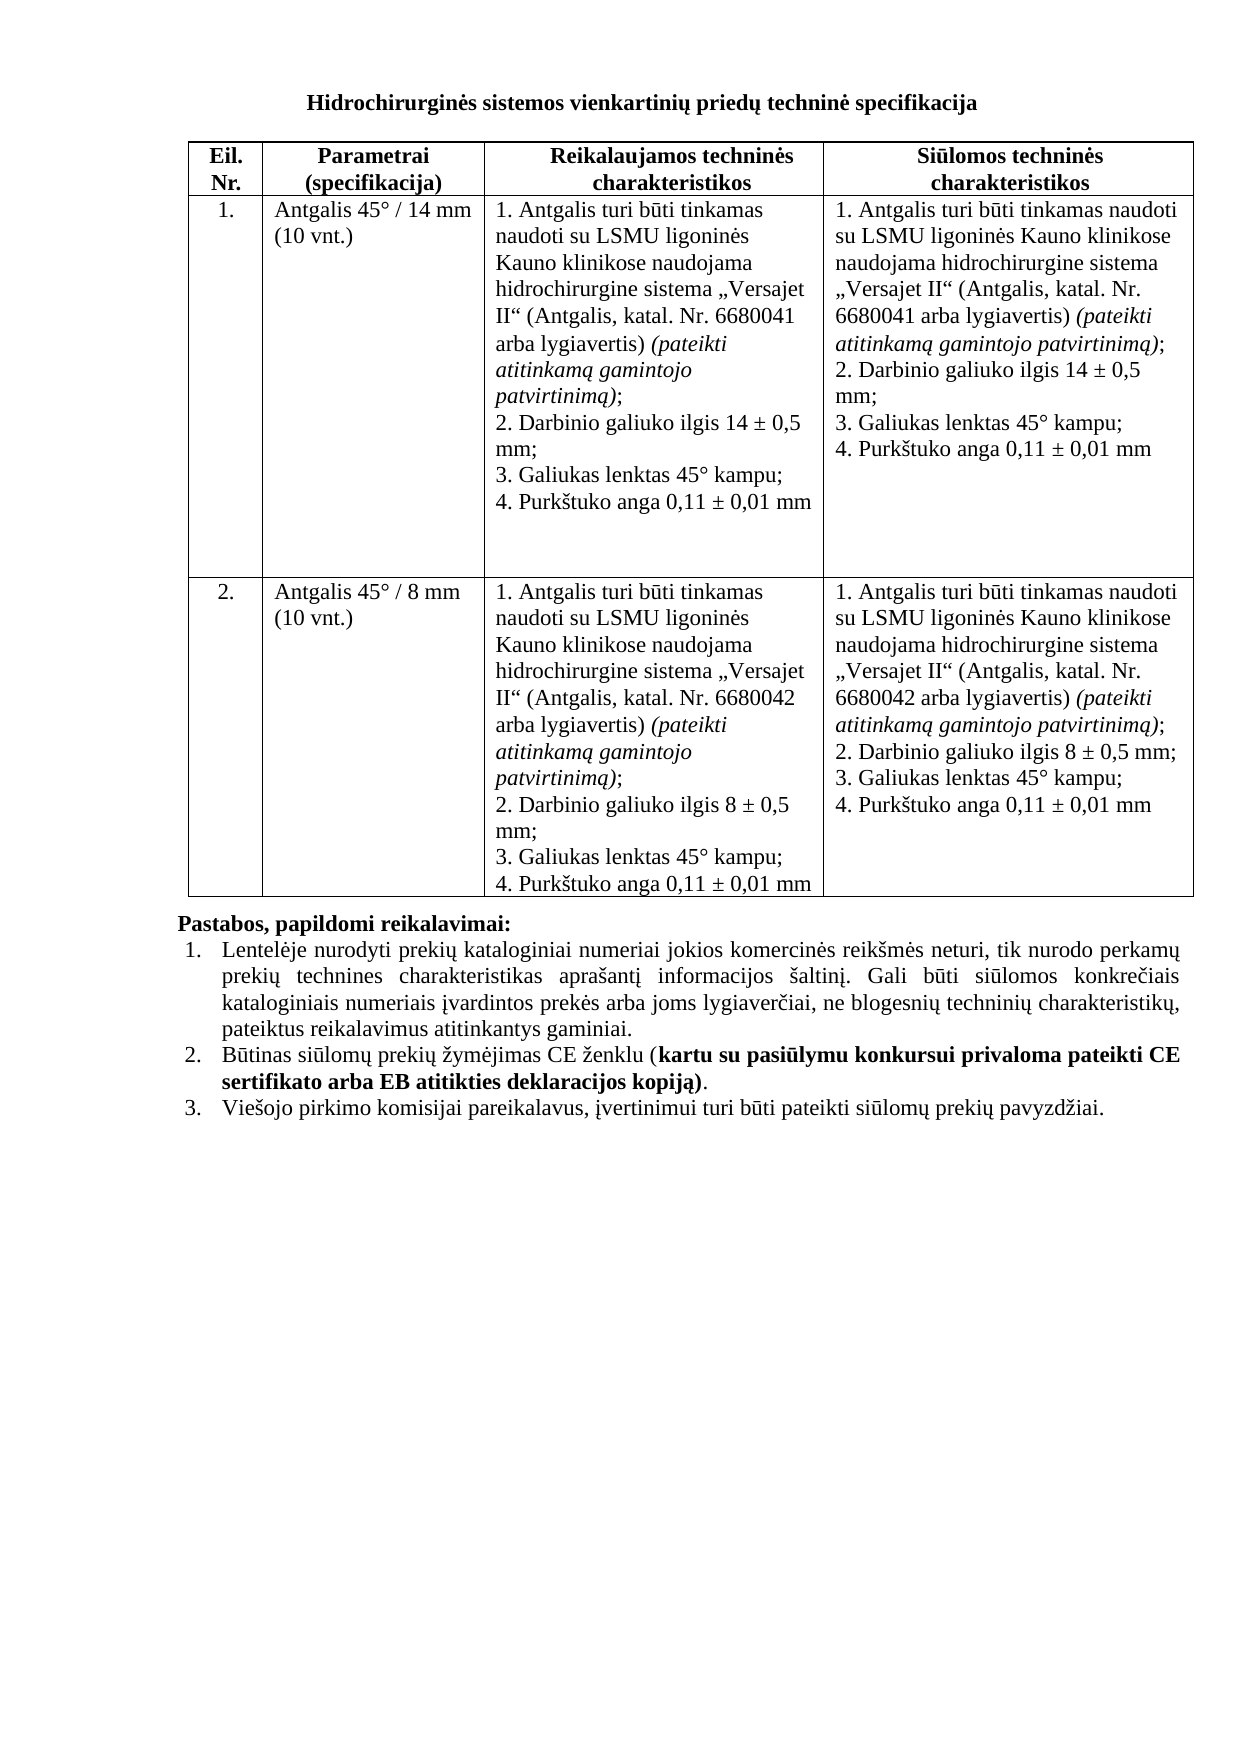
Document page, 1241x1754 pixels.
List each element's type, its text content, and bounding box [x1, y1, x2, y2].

table_header Eil. Nr. [189, 143, 262, 195]
table_cell Antgalis 45° / 14 mm (10 vnt.) [263, 196, 484, 577]
table_cell 1. Antgalis turi būti tinkamas naudoti su LSMU ligoninės Kauno klinikose naudojama hidrochirurgine sistema „Versajet II“ (Antgalis, katal. Nr. 6680042 arba lygiavertis) (pateikti atitinkamą gamintojo patvirtinimą); 2. Darbinio galiuko ilgis 8 ± 0,5 mm; 3. Galiukas lenktas 45° kampu; 4. Purkštuko anga 0,11 ± 0,01 mm [485, 578, 823, 896]
list Viešojo pirkimo komisijai pareikalavus, įvertinimui turi būti pateikti siūlomų prekių pavyzdžiai. [184, 1094, 1181, 1120]
text Hidrochirurginės sistemos vienkartinių priedų techninė specifikacija [65, 89, 1107, 115]
table_cell 1. Antgalis turi būti tinkamas naudoti su LSMU ligoninės Kauno klinikose naudojama hidrochirurgine sistema „Versajet II“ (Antgalis, katal. Nr. 6680041 arba lygiavertis) (pateikti atitinkamą gamintojo patvirtinimą); 2. Darbinio galiuko ilgis 14 ± 0,5 mm; 3. Galiukas lenktas 45° kampu; 4. Purkštuko anga 0,11 ± 0,01 mm [485, 196, 823, 577]
list Lentelėje nurodyti prekių kataloginiai numeriai jokios komercinės reikšmės neturi, tik nurodo perkamų prekių technines charakteristikas aprašantį informacijos šaltinį. Gali būti siūlomos konkrečiais kataloginiais numeriais įvardintos prekės arba joms lygiaverčiai, ne blogesnių techninių charakteristikų, pateiktus reikalavimus atitinkantys gaminiai. [184, 936, 1181, 1041]
table_header Reikalaujamos techninės charakteristikos [485, 143, 823, 195]
table_header Siūlomos techninės charakteristikos [824, 143, 1193, 195]
table_cell 2. [189, 578, 262, 896]
table_cell 1. Antgalis turi būti tinkamas naudoti su LSMU ligoninės Kauno klinikose naudojama hidrochirurgine sistema „Versajet II“ (Antgalis, katal. Nr. 6680042 arba lygiavertis) (pateikti atitinkamą gamintojo patvirtinimą); 2. Darbinio galiuko ilgis 8 ± 0,5 mm; 3. Galiukas lenktas 45° kampu; 4. Purkštuko anga 0,11 ± 0,01 mm [824, 578, 1193, 896]
table_cell Antgalis 45° / 8 mm (10 vnt.) [263, 578, 484, 896]
table_cell 1. [189, 196, 262, 577]
text Pastabos, papildomi reikalavimai: [177, 909, 1152, 936]
list Būtinas siūlomų prekių žymėjimas CE ženklu (kartu su pasiūlymu konkursui privaloma pateikti CE sertifikato arba EB atitikties deklaracijos kopiją). [184, 1041, 1181, 1094]
table_cell 1. Antgalis turi būti tinkamas naudoti su LSMU ligoninės Kauno klinikose naudojama hidrochirurgine sistema „Versajet II“ (Antgalis, katal. Nr. 6680041 arba lygiavertis) (pateikti atitinkamą gamintojo patvirtinimą); 2. Darbinio galiuko ilgis 14 ± 0,5 mm; 3. Galiukas lenktas 45° kampu; 4. Purkštuko anga 0,11 ± 0,01 mm [824, 196, 1193, 577]
table_header Parametrai (specifikacija) [263, 143, 484, 195]
